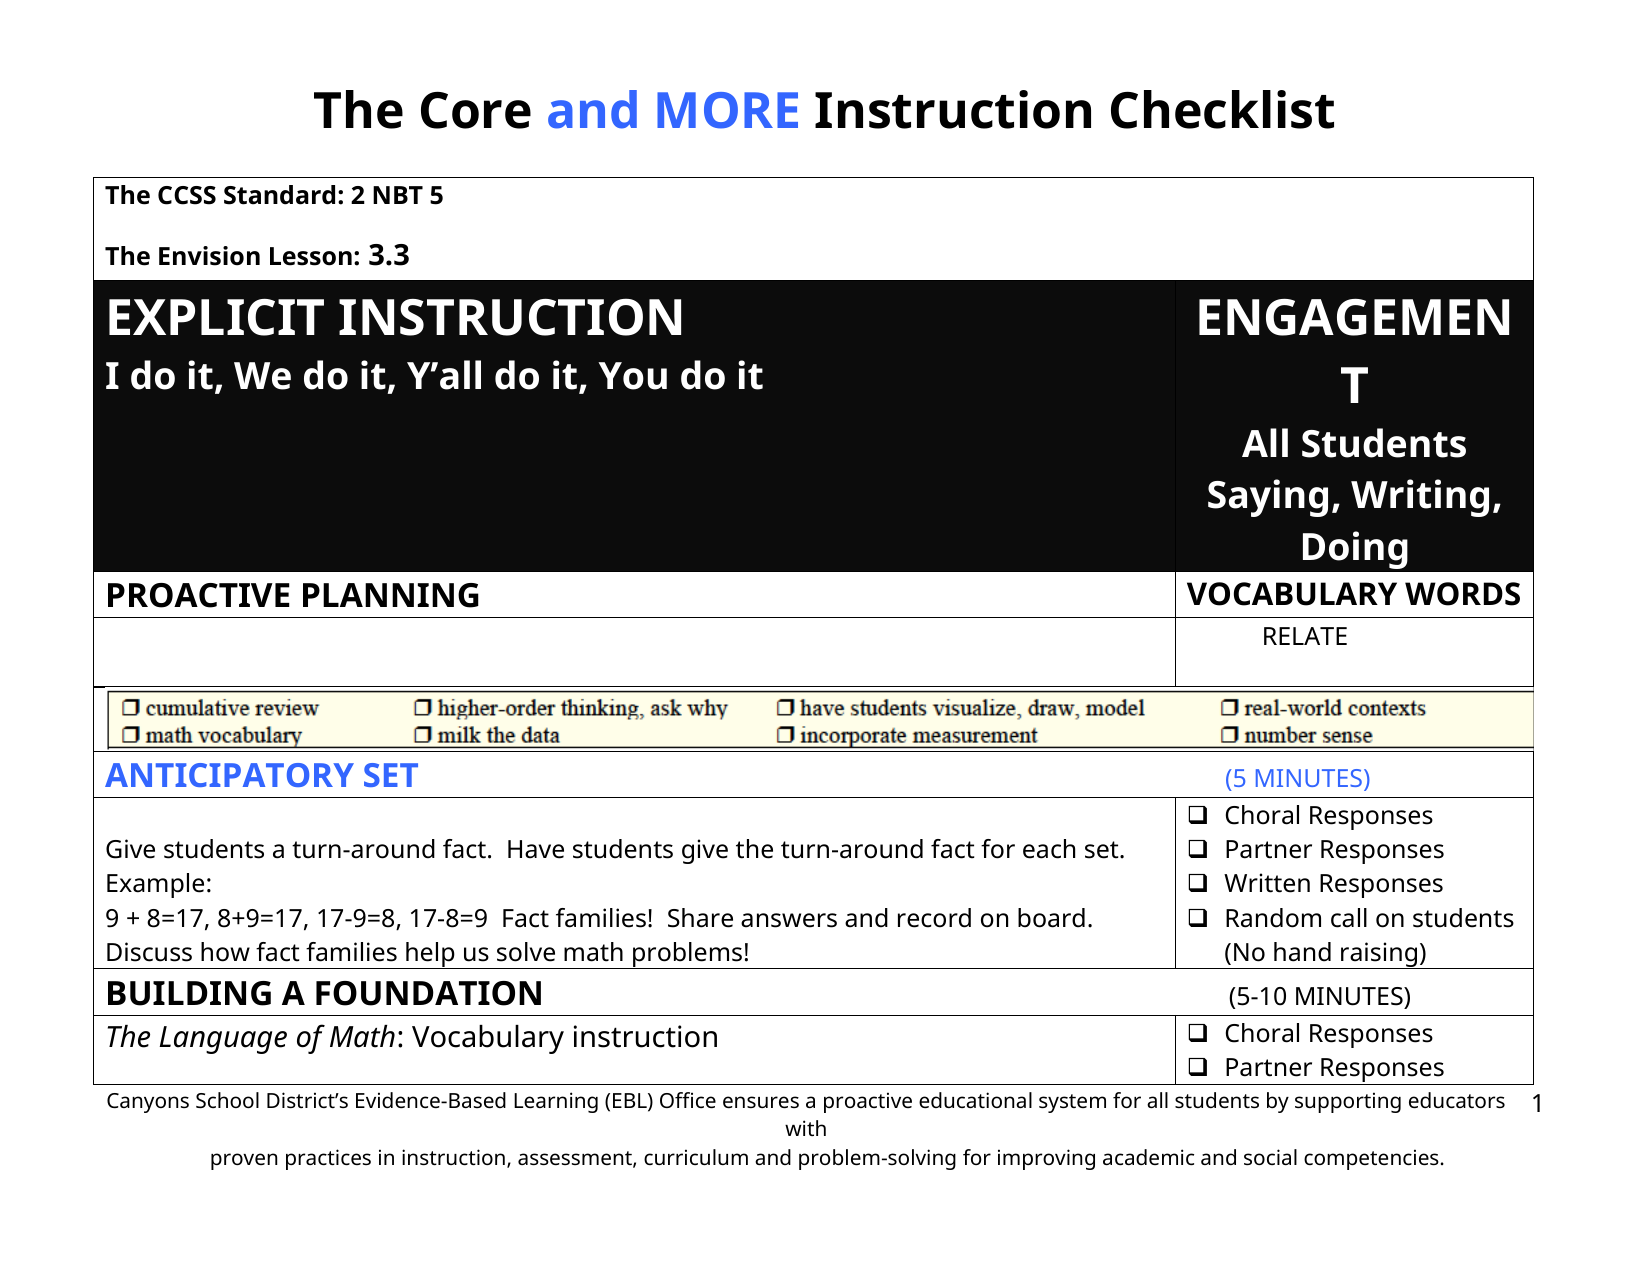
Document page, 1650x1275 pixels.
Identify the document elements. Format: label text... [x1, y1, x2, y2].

table_header The CCSS Standard: 2 NBT 5 The Envision Lesson: 3.3 355jfghfkgfjd3.33.3 [94, 178, 1533, 280]
text The Core and MORE Instruction Checklist [105, 75, 1545, 143]
table_cell RELATE [1176, 618, 1533, 686]
table_cell EXPLICIT INSTRUCTION I do it, We do it, Y’all do it, You do it [94, 281, 1175, 571]
table_cell PROACTIVE PLANNING [94, 572, 1175, 617]
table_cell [94, 1016, 1175, 1084]
table_cell [94, 618, 1175, 686]
table_cell Give students a turn-around fact. Have students give the turn-around fact for each set. Example: 9 + 8=17, 8+9=17, 17-9=8, 17-8=9 Fact families! Share answers and record on board. Discuss how fact families help us solve math problems! [94, 798, 1175, 968]
table_cell BUILDING A FOUNDATION (5-10 MINUTES) [94, 969, 1533, 1015]
table_cell ENGAGEMENT All Students Saying, Writing, Doing [1176, 281, 1533, 571]
table_cell Choral Responses Partner Responses Written Responses Random call on students (No hand raising) [1176, 798, 1533, 968]
table_cell ANTICIPATORY SET (5 MINUTES) [94, 752, 1533, 797]
table_cell VOCABULARY WORDS [1176, 572, 1533, 617]
table_cell [94, 688, 105, 751]
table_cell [1176, 1016, 1533, 1084]
picture [105, 687, 1534, 751]
